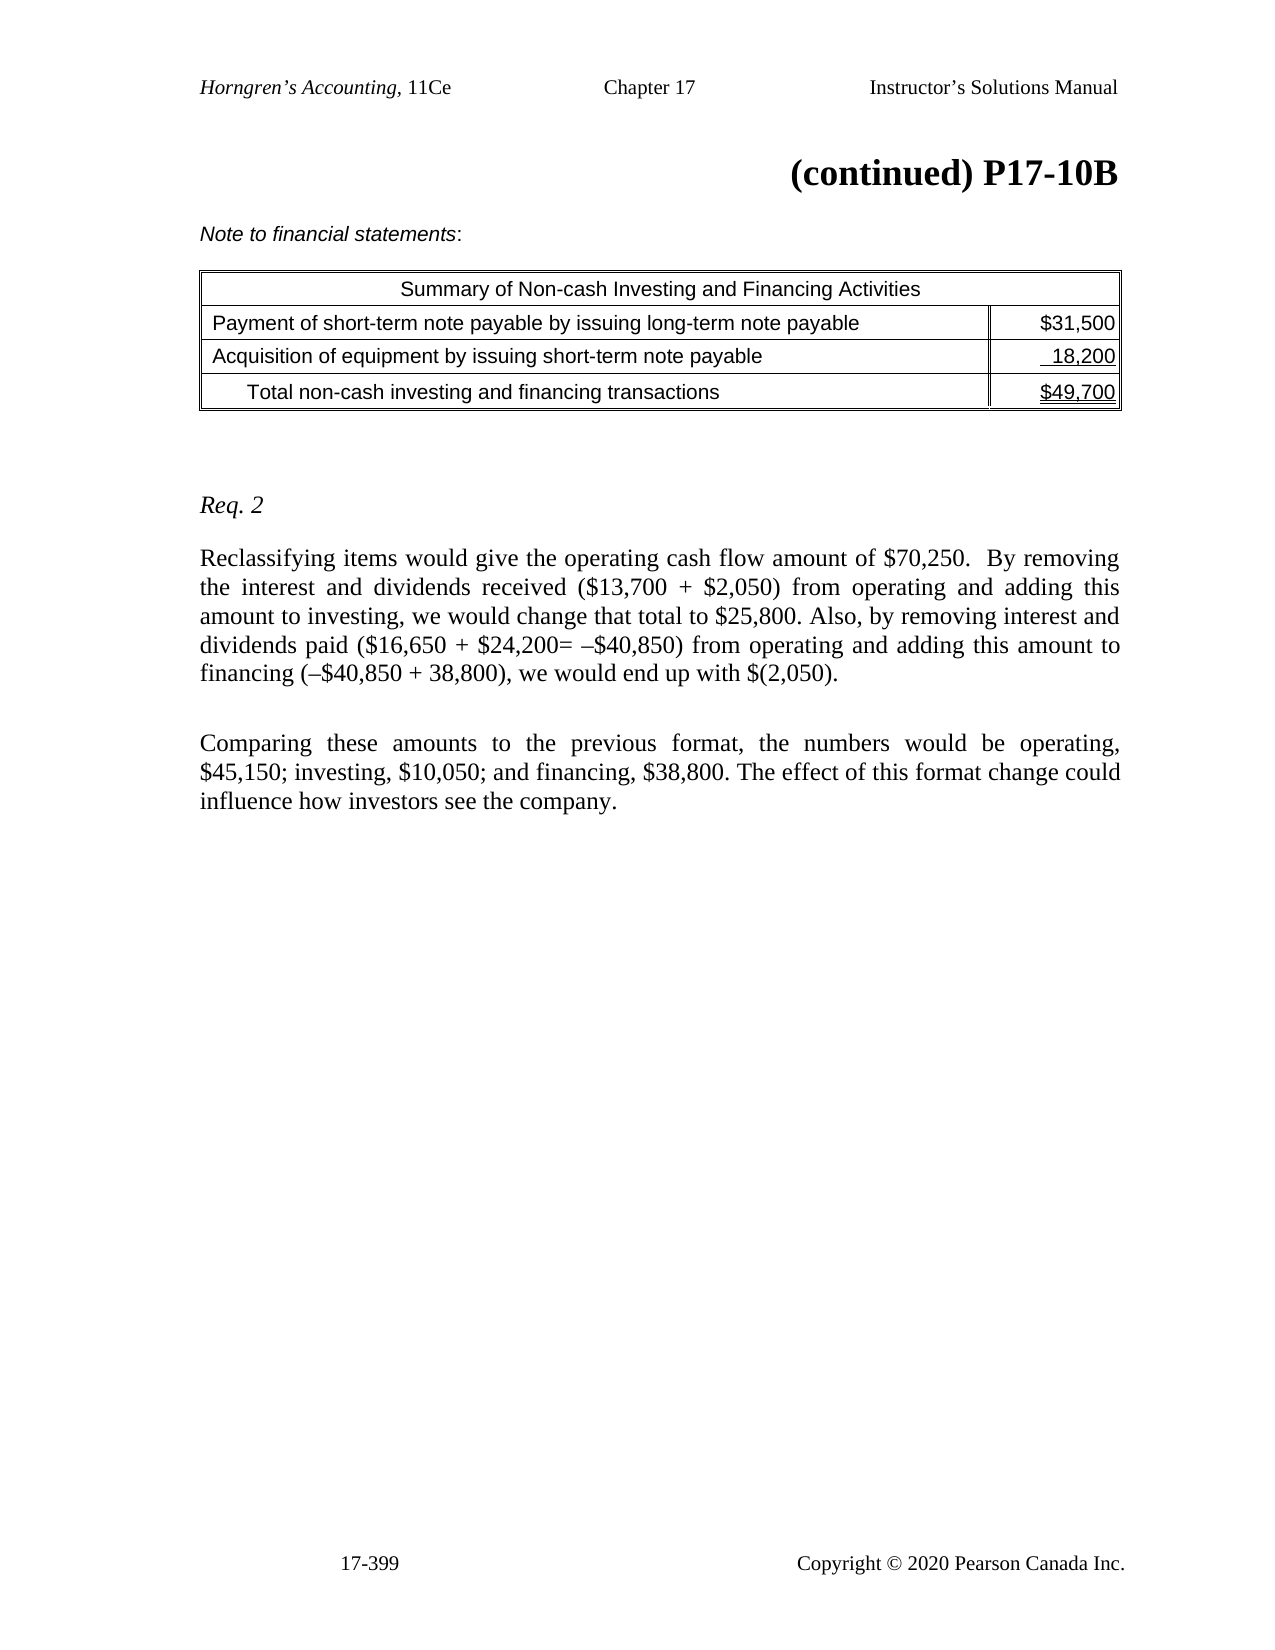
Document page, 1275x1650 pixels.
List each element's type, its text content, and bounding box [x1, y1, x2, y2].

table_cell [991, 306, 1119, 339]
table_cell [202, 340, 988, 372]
text Req. 2 [199, 490, 1121, 518]
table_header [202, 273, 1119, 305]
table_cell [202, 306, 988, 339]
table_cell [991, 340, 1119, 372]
text Comparing these amounts to the previous format, the numbers would be operating, $45,150; investing, $10,050; and financing, $38,800. The effect of this format change could influence how investors see the company. [199, 728, 1121, 815]
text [199, 150, 1121, 193]
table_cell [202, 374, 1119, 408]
text Note to financial statements: [199, 222, 1127, 246]
text Reclassifying items would give the operating cash flow amount of $70,250. By removing the interest and dividends received ($13,700 + $2,050) from operating and adding this amount to investing, we would change that total to $25,800. Also, by removing interest and dividends paid ($16,650 + $24,200= –$40,850) from operating and adding this amount to financing (–$40,850 + 38,800), we would end up with $(2,050). [199, 543, 1121, 687]
